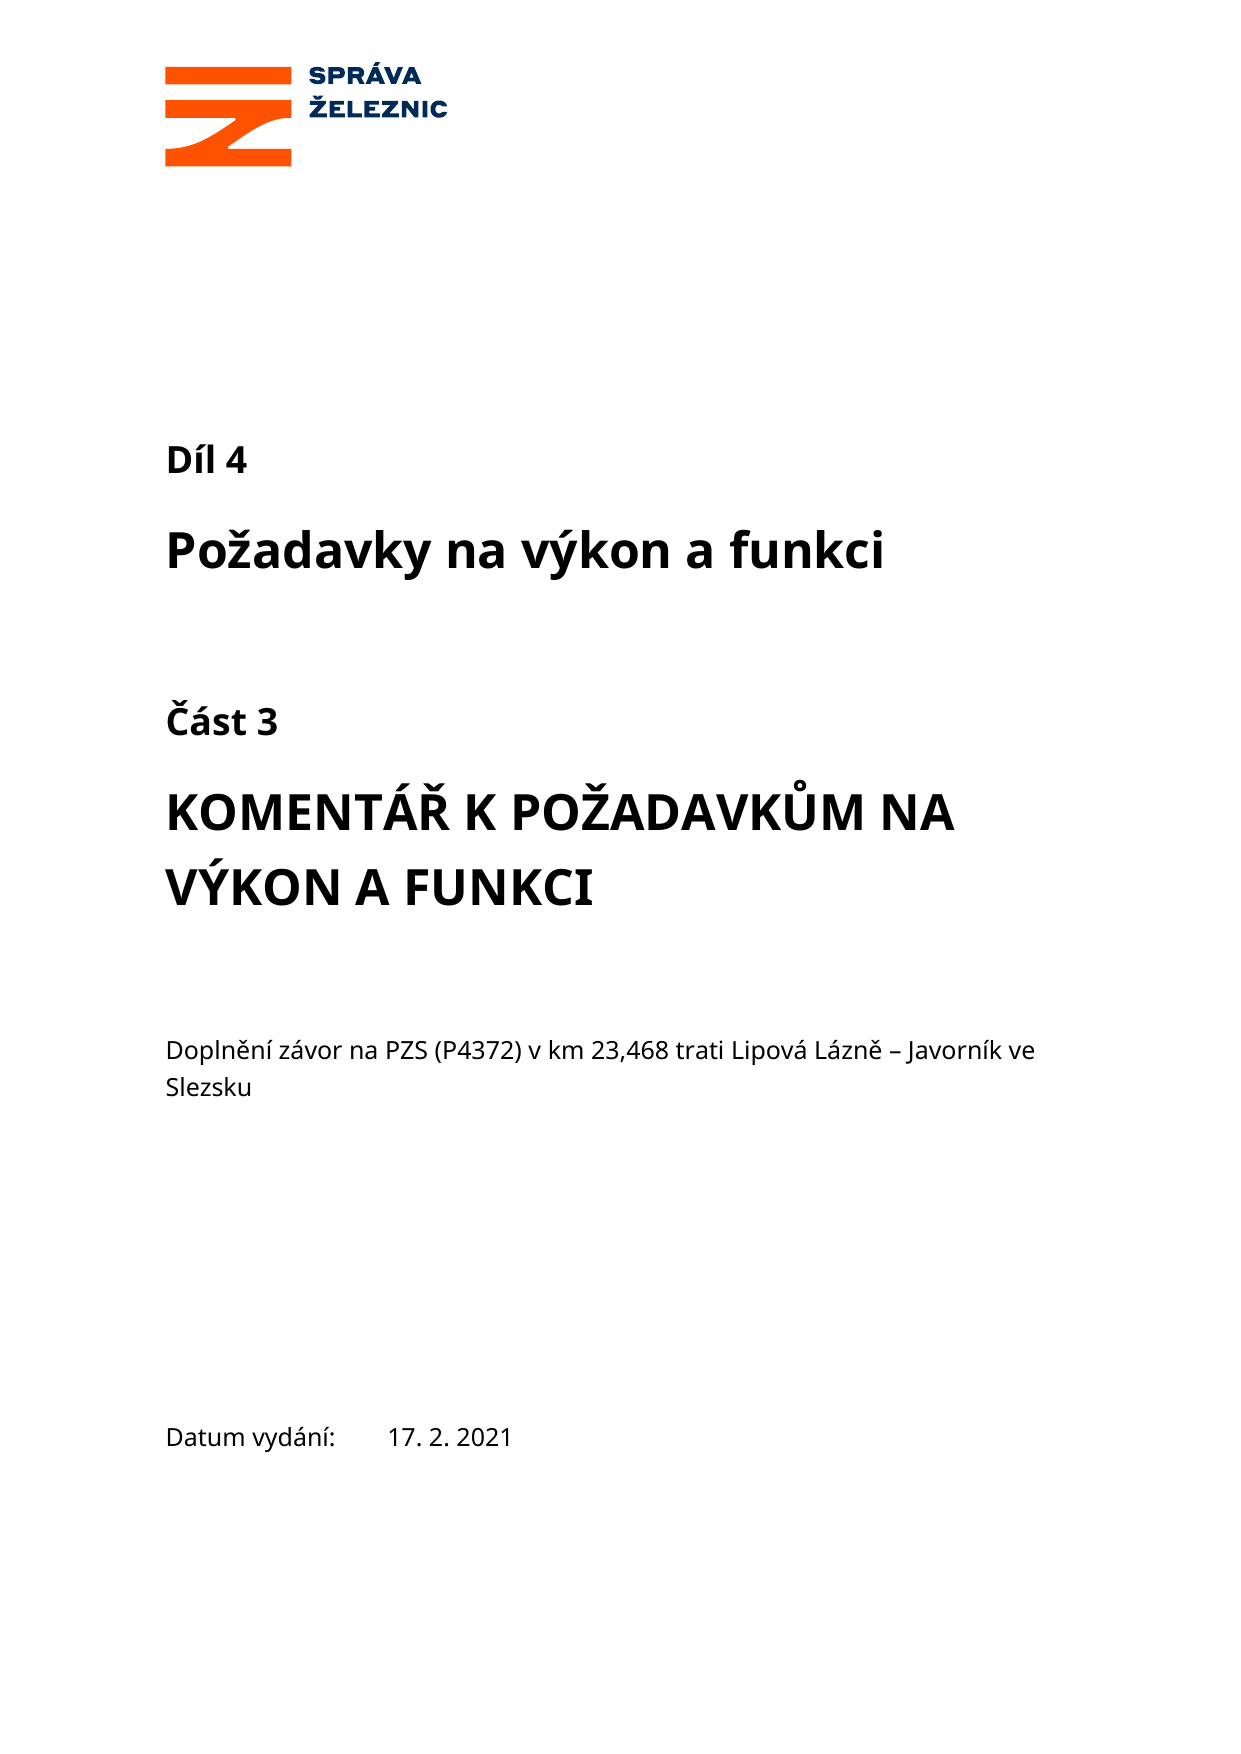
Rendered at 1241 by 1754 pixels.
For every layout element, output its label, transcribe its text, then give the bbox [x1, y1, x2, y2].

text Část 3 [165, 696, 1075, 747]
text Datum vydání: 17. 2. 2021 [165, 1419, 1075, 1454]
text KOMENTÁŘ K POŽADAVKŮM NA VÝKON A FUNKCI [165, 777, 1075, 920]
text Díl 4 [165, 433, 1075, 484]
text Požadavky na výkon a funkci [165, 514, 1075, 583]
